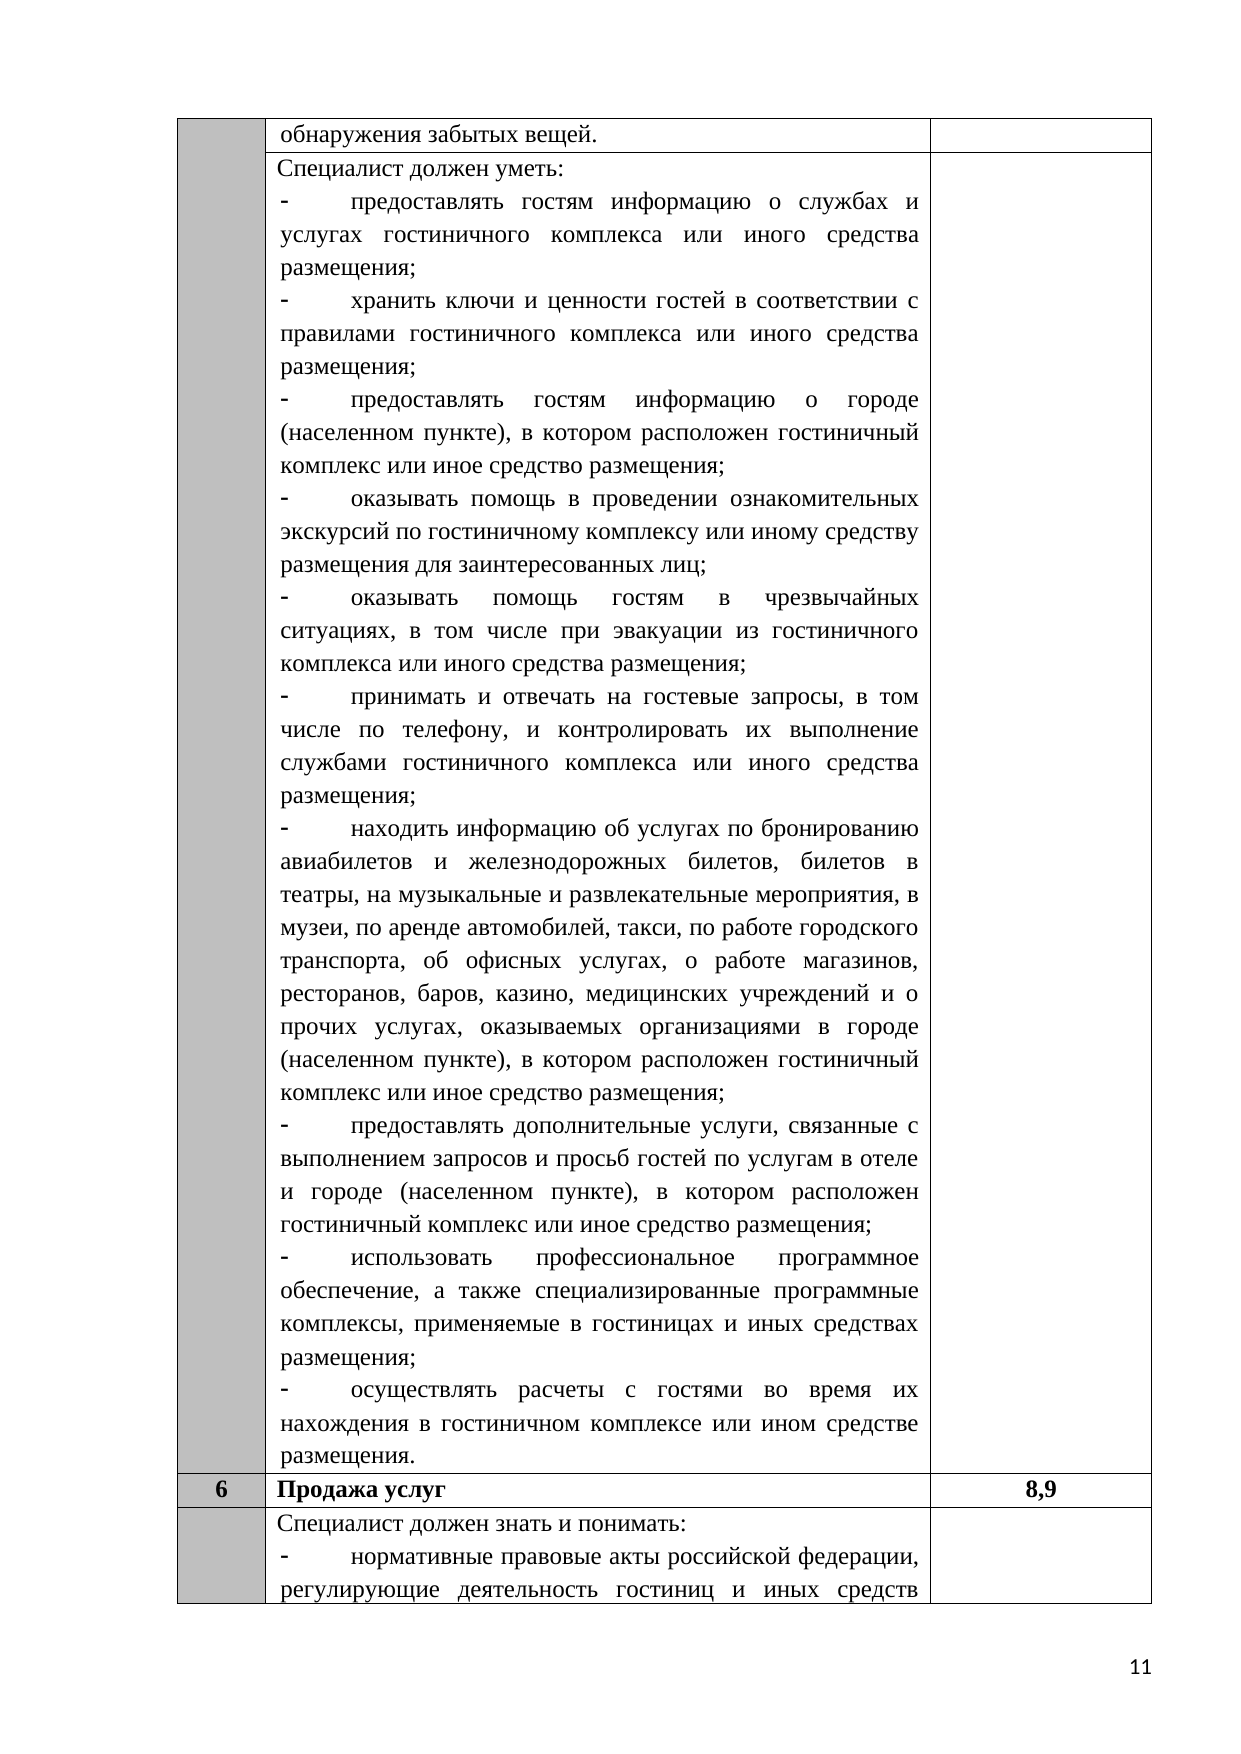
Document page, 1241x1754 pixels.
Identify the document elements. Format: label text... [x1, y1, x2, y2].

table_cell [931, 119, 1151, 152]
table_cell 8,9 [931, 1474, 1151, 1507]
table_cell Продажа услуг [266, 1474, 930, 1507]
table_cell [266, 119, 930, 152]
table_cell [931, 1508, 1151, 1603]
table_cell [266, 1508, 930, 1603]
table_cell [178, 1508, 265, 1603]
table_cell [931, 153, 1151, 1473]
table_cell Специалист должен уметь: предоставлять гостям информацию о службах и услугах гостиничного комплекса или иного средства размещения; хранить ключи и ценности гостей в соответствии с правилами гостиничного комплекса или иного средства размещения; предоставлять гостям информацию о городе (населенном пункте), в котором расположен гостиничный комплекс или иное средство размещения; оказывать помощь в проведении ознакомительных экскурсий по гостиничному комплексу или иному средству размещения для заинтересованных лиц; оказывать помощь гостям в чрезвычайных ситуациях, в том числе при эвакуации из гостиничного комплекса или иного средства размещения; принимать и отвечать на гостевые запросы, в том числе по телефону, и контролировать их выполнение службами гостиничного комплекса или иного средства размещения; находить информацию об услугах по бронированию авиабилетов и железнодорожных билетов, билетов в театры, на музыкальные и развлекательные мероприятия, в музеи, по аренде автомобилей, такси, по работе городского транспорта, об офисных услугах, о работе магазинов, ресторанов, баров, казино, медицинских учреждений и о прочих услугах, оказываемых организациями в городе (населенном пункте), в котором расположен гостиничный комплекс или иное средство размещения; предоставлять дополнительные услуги, связанные с выполнением запросов и просьб гостей по услугам в отеле и городе (населенном пункте), в котором расположен гостиничный комплекс или иное средство размещения; использовать профессиональное программное обеспечение, а также специализированные программные комплексы, применяемые в гостиницах и иных средствах размещения; осуществлять расчеты с гостями во время их нахождения в гостиничном комплексе или ином средстве размещения. [266, 153, 930, 1473]
table_cell 6 [178, 1474, 265, 1507]
table_cell [178, 119, 265, 1473]
